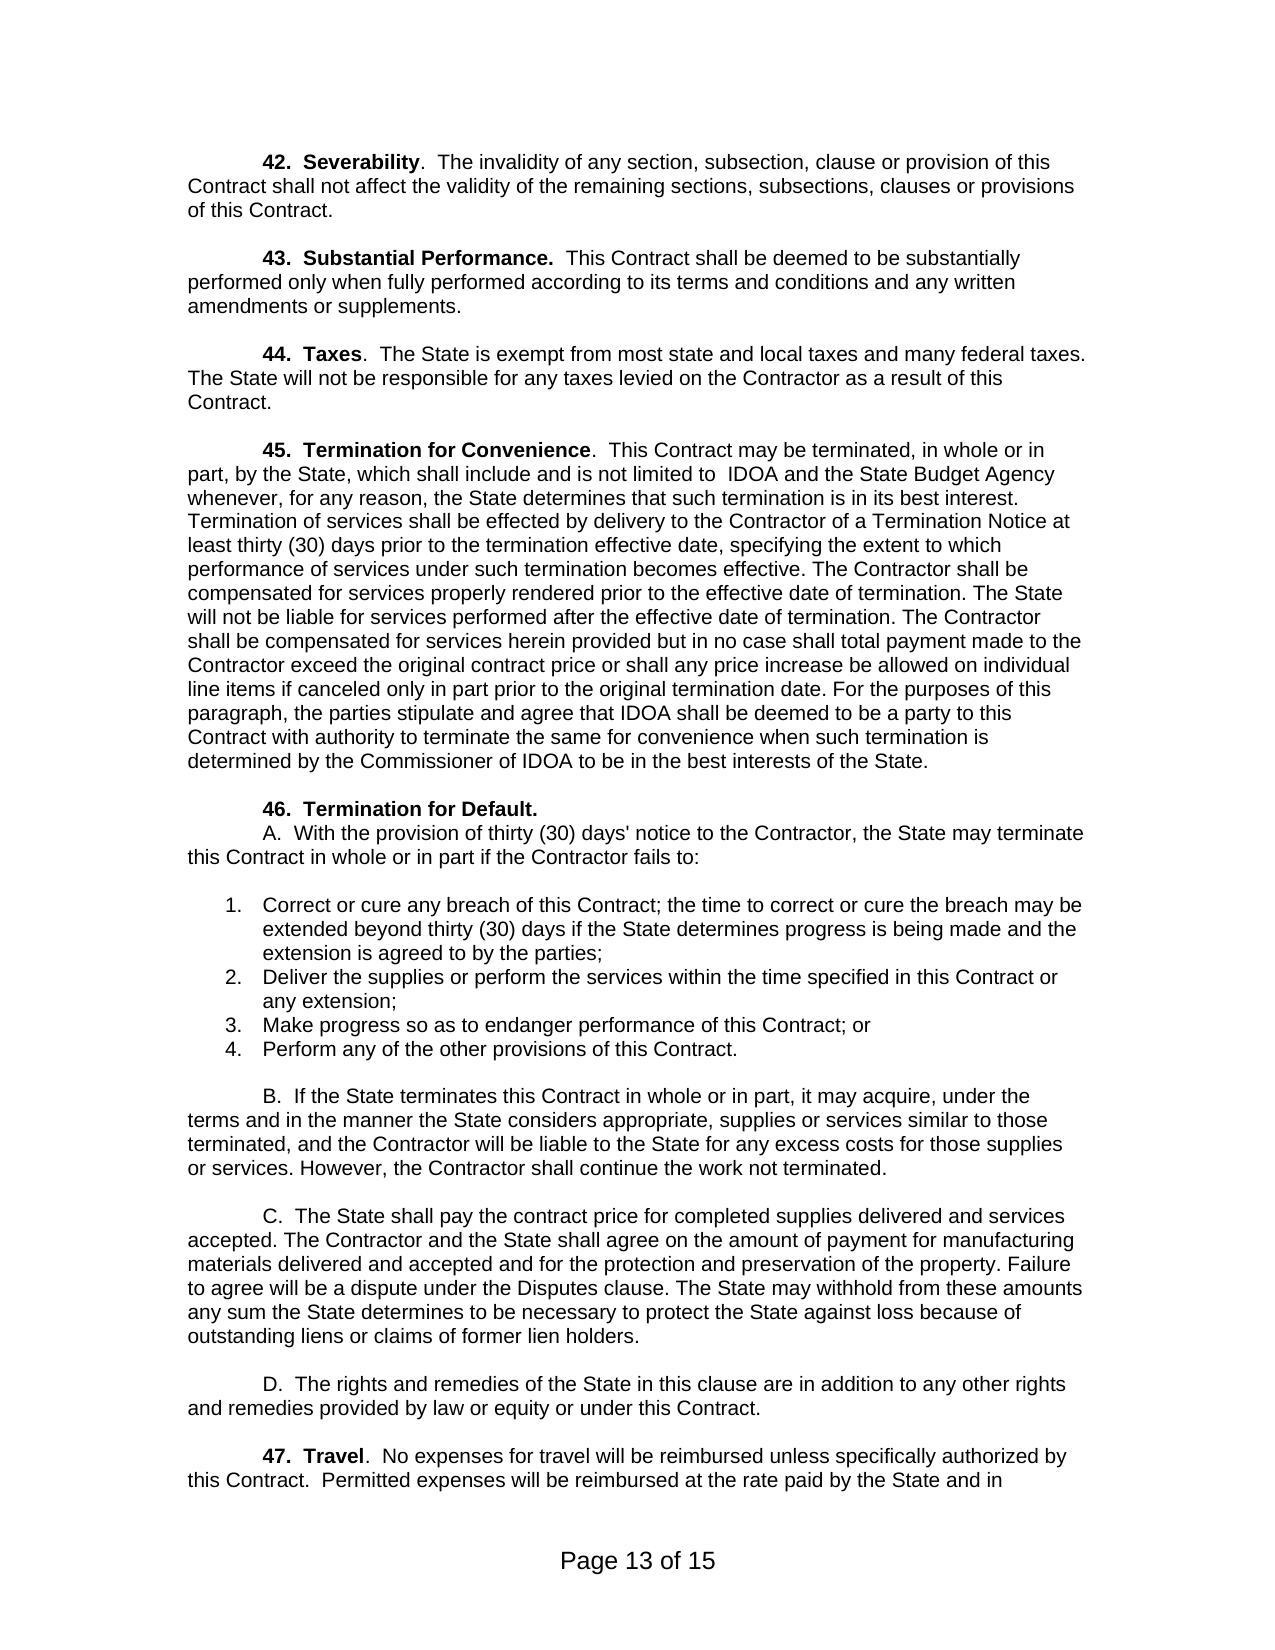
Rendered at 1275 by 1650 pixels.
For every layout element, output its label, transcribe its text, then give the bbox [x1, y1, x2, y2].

list Correct or cure any breach of this Contract; the time to correct or cure the breach may be extended beyond thirty (30) days if the State determines progress is being made and the extension is agreed to by the parties; [225, 893, 1087, 964]
text 45. Termination for Convenience. This Contract may be terminated, in whole or in part, by the State, which shall include and is not limited to IDOA and the State Budget Agency whenever, for any reason, the State determines that such termination is in its best interest. Termination of services shall be effected by delivery to the Contractor of a Termination Notice at least thirty (30) days prior to the termination effective date, specifying the extent to which performance of services under such termination becomes effective. The Contractor shall be compensated for services properly rendered prior to the effective date of termination. The State will not be liable for services performed after the effective date of termination. The Contractor shall be compensated for services herein provided but in no case shall total payment made to the Contractor exceed the original contract price or shall any price increase be allowed on individual line items if canceled only in part prior to the original termination date. For the purposes of this paragraph, the parties stipulate and agree that IDOA shall be deemed to be a party to this Contract with authority to terminate the same for convenience when such termination is determined by the Commissioner of IDOA to be in the best interests of the State. [187, 437, 1087, 773]
text 44. Taxes. The State is exempt from most state and local taxes and many federal taxes. The State will not be responsible for any taxes levied on the Contractor as a result of this Contract. [187, 342, 1087, 413]
text C. The State shall pay the contract price for completed supplies delivered and services accepted. The Contractor and the State shall agree on the amount of payment for manufacturing materials delivered and accepted and for the protection and preservation of the property. Failure to agree will be a dispute under the Disputes clause. The State may withhold from these amounts any sum the State determines to be necessary to protect the State against loss because of outstanding liens or claims of former lien holders. [187, 1204, 1087, 1348]
text A. With the provision of thirty (30) days' notice to the Contractor, the State may terminate this Contract in whole or in part if the Contractor fails to: [187, 821, 1087, 869]
text 46. Termination for Default. [187, 797, 1087, 821]
list Perform any of the other provisions of this Contract. [225, 1036, 1087, 1060]
text 42. Severability. The invalidity of any section, subsection, clause or provision of this Contract shall not affect the validity of the remaining sections, subsections, clauses or provisions of this Contract. [187, 150, 1087, 222]
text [187, 1444, 1087, 1492]
text D. The rights and remedies of the State in this clause are in addition to any other rights and remedies provided by law or equity or under this Contract. [187, 1372, 1087, 1420]
text 43. Substantial Performance. This Contract shall be deemed to be substantially performed only when fully performed according to its terms and conditions and any written amendments or supplements. [187, 246, 1087, 318]
text B. If the State terminates this Contract in whole or in part, it may acquire, under the terms and in the manner the State considers appropriate, supplies or services similar to those terminated, and the Contractor will be liable to the State for any excess costs for those supplies or services. However, the Contractor shall continue the work not terminated. [187, 1084, 1087, 1180]
list Make progress so as to endanger performance of this Contract; or [225, 1012, 1087, 1036]
list Deliver the supplies or perform the services within the time specified in this Contract or any extension; [225, 964, 1087, 1012]
